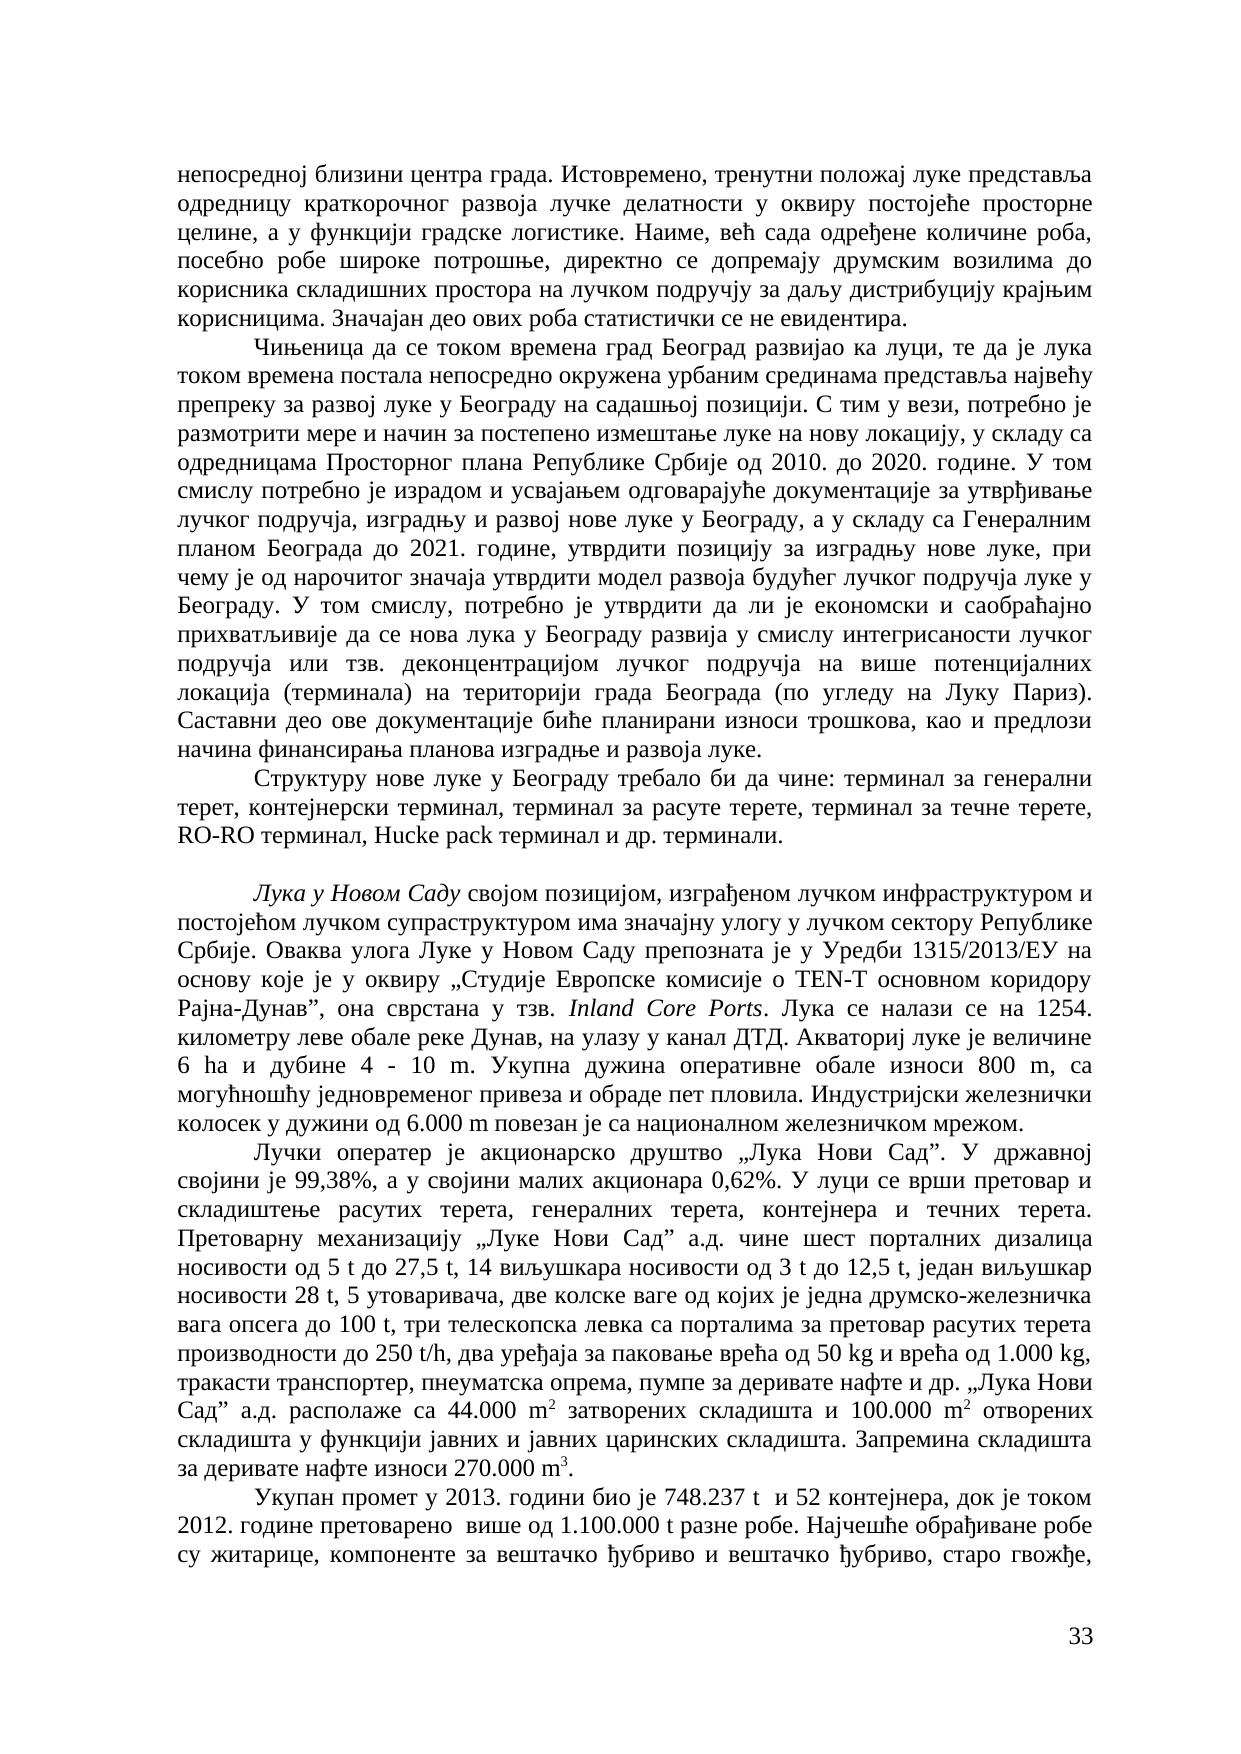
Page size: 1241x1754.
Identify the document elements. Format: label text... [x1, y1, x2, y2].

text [177, 159, 1093, 332]
text Лука у Новом Саду својом позицијом, изграђеном лучком инфраструктуром и постојећом лучком супраструктуром има значајну улогу у лучком сектору Републике Србије. Оваква улога Луке у Новом Саду препозната је у Уредби 1315/2013/ЕУ на основу које је у оквиру „Студије Европске комисије о TEN-T основном коридору Рајна-Дунав”, она сврстана у тзв. Inland Core Ports. Лука се налази се на 1254. километру леве обале реке Дунав, на улазу у канал ДТД. Акваториј луке је величине 6 ha и дубине 4 - 10 m. Укупна дужина оперативне обале износи 800 m, са могућношћу једновременог привеза и обраде пет пловила. Индустријски железнички колосек у дужини од 6.000 m повезан је са националном железничком мрежом. [177, 878, 1093, 1137]
text Структуру нове луке у Београду требало би да чине: терминал за генерални терет, контејнерски терминал, терминал за расуте терете, терминал за течне терете, RО-RО терминал, Hucke pack терминал и др. терминали. [177, 763, 1093, 849]
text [177, 1482, 1093, 1568]
text Лучки оператер је акционарско друштво „Лука Нови Сад”. У државној својини је 99,38%, а у својини малих акционара 0,62%. У луци се врши претовар и складиштење расутих терета, генералних терета, контејнера и течних терета. Претоварну механизацију „Луке Нови Сад” а.д. чине шест порталних дизалица носивости од 5 t до 27,5 t, 14 виљушкара носивости од 3 t до 12,5 t, један виљушкар носивости 28 t, 5 утоваривача, две колске ваге од којих је једна друмско-железничка вага опсега до 100 t, три телескопска левка са порталима за претовар расутих терета производности до 250 t/h, два уређаја за паковање врећа од 50 kg и врећа од 1.000 kg, тракасти транспортер, пнеуматска опрема, пумпе за деривате нафте и др. „Лука Нови Сад” а.д. располаже са 44.000 m2 затворених складишта и 100.000 m2 отворених складишта у функцији јавних и јавних царинских складишта. Запремина складишта за деривате нафте износи 270.000 m3. [177, 1137, 1093, 1482]
text Чињеница да се током времена град Београд развијао ка луци, те да је лука током времена постала непосредно окружена урбаним срединама представља највећу препреку за развој луке у Београду на садашњој позицији. С тим у вези, потребно је размотрити мере и начин за постепено измештање луке на нову локацију, у складу са одредницама Просторног плана Републике Србије од 2010. до 2020. године. У том смислу потребно је израдом и усвајањем одговарајуће документације за утврђивање лучког подручја, изградњу и развој нове луке у Београду, а у складу са Генералним планом Београда до 2021. године, утврдити позицију за изградњу нове луке, при чему је од нарочитог значаја утврдити модел развоја будућег лучког подручја луке у Београду. У том смислу, потребно је утврдити да ли је економски и саобраћајно прихватљивије да се нова лука у Београду развија у смислу интегрисаности лучког подручја или тзв. деконцентрацијом лучког подручја на више потенцијалних локација (терминала) на територији града Београда (по угледу на Луку Париз). Саставни део ове документације биће планирани износи трошкова, као и предлози начина финансирања планова изградње и развоја луке. [177, 332, 1093, 763]
